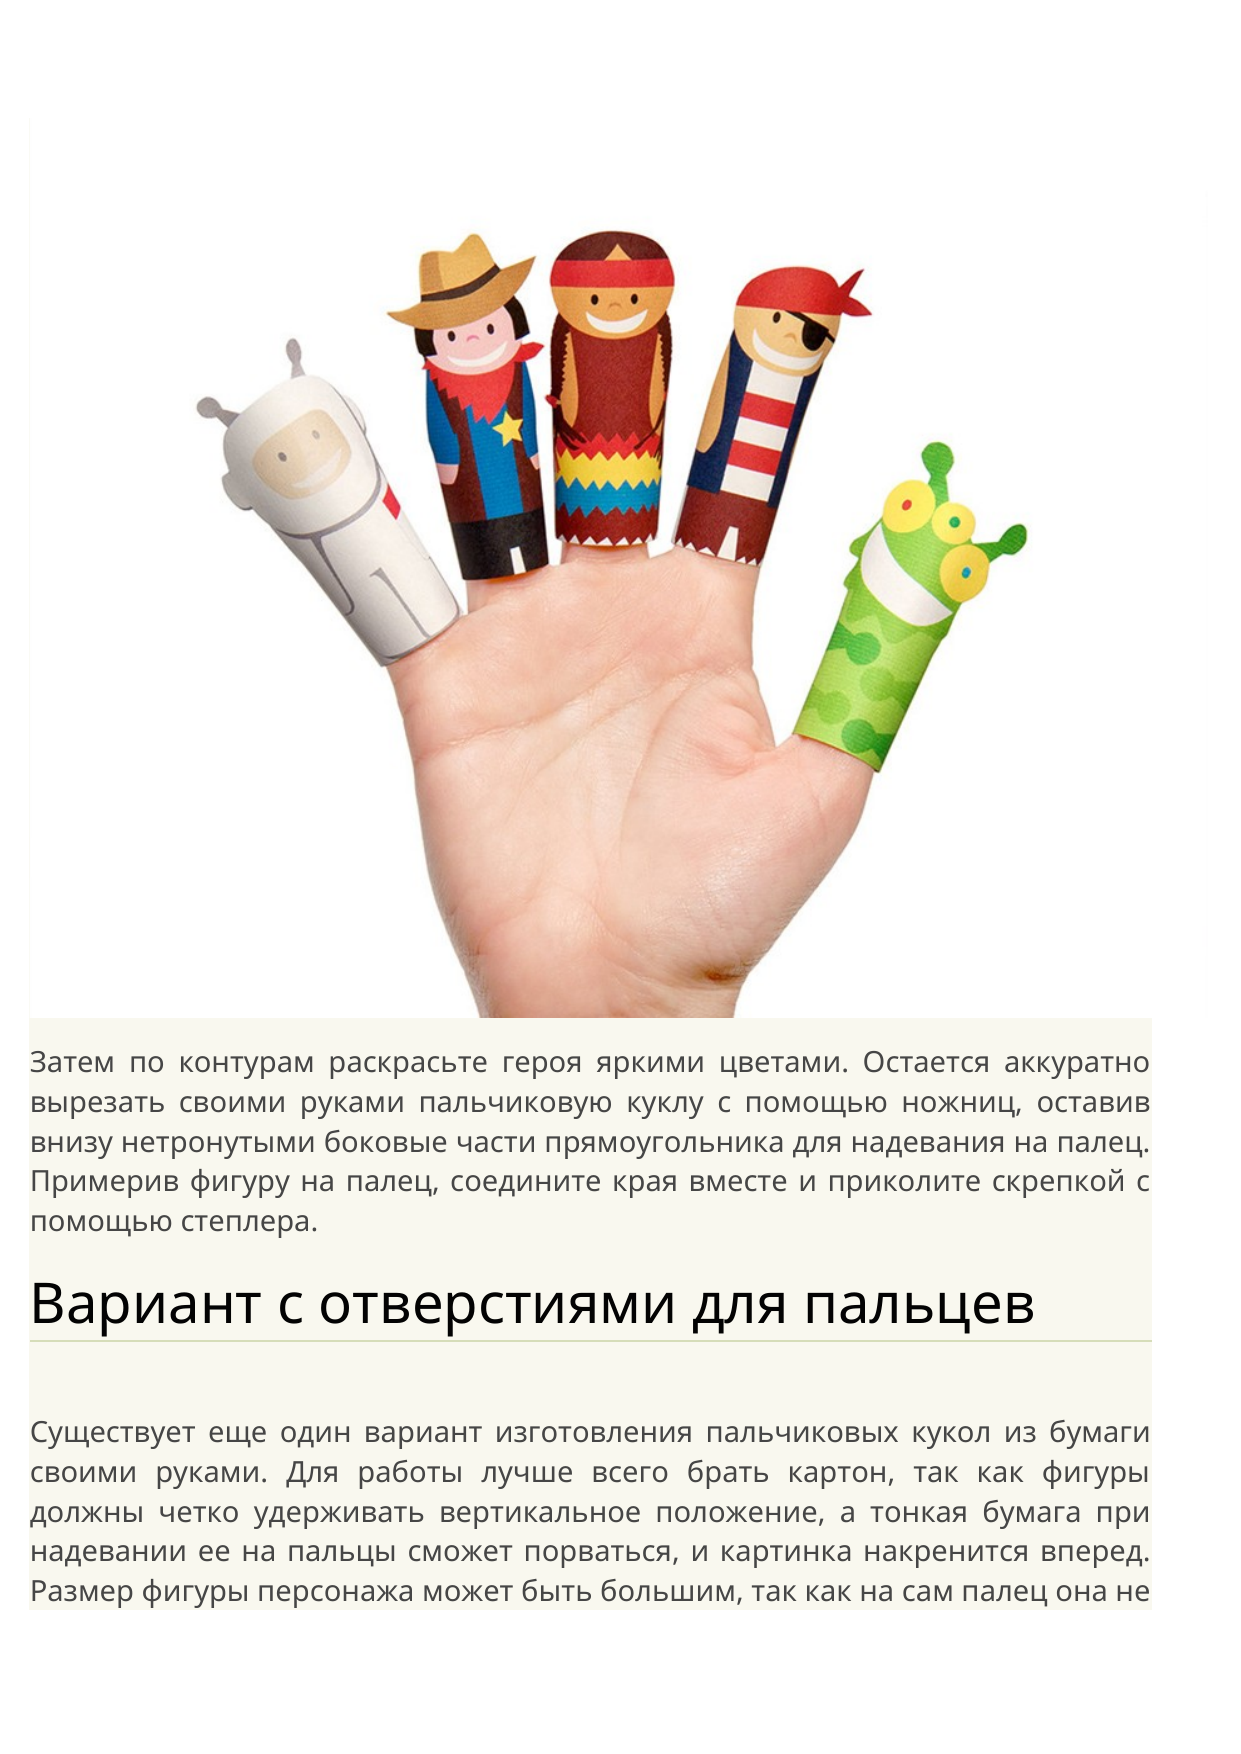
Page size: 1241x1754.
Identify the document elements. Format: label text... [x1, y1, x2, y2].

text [29, 1412, 1152, 1610]
text Вариант с отверстиями для пальцев [29, 1263, 1152, 1342]
picture [29, 118, 1208, 1018]
text Затем по контурам раскрасьте героя яркими цветами. Остается аккуратно вырезать своими руками пальчиковую куклу с помощью ножниц, оставив внизу нетронутыми боковые части прямоугольника для надевания на палец. Примерив фигуру на палец, соедините края вместе и приколите скрепкой с помощью степлера. [29, 1041, 1152, 1240]
